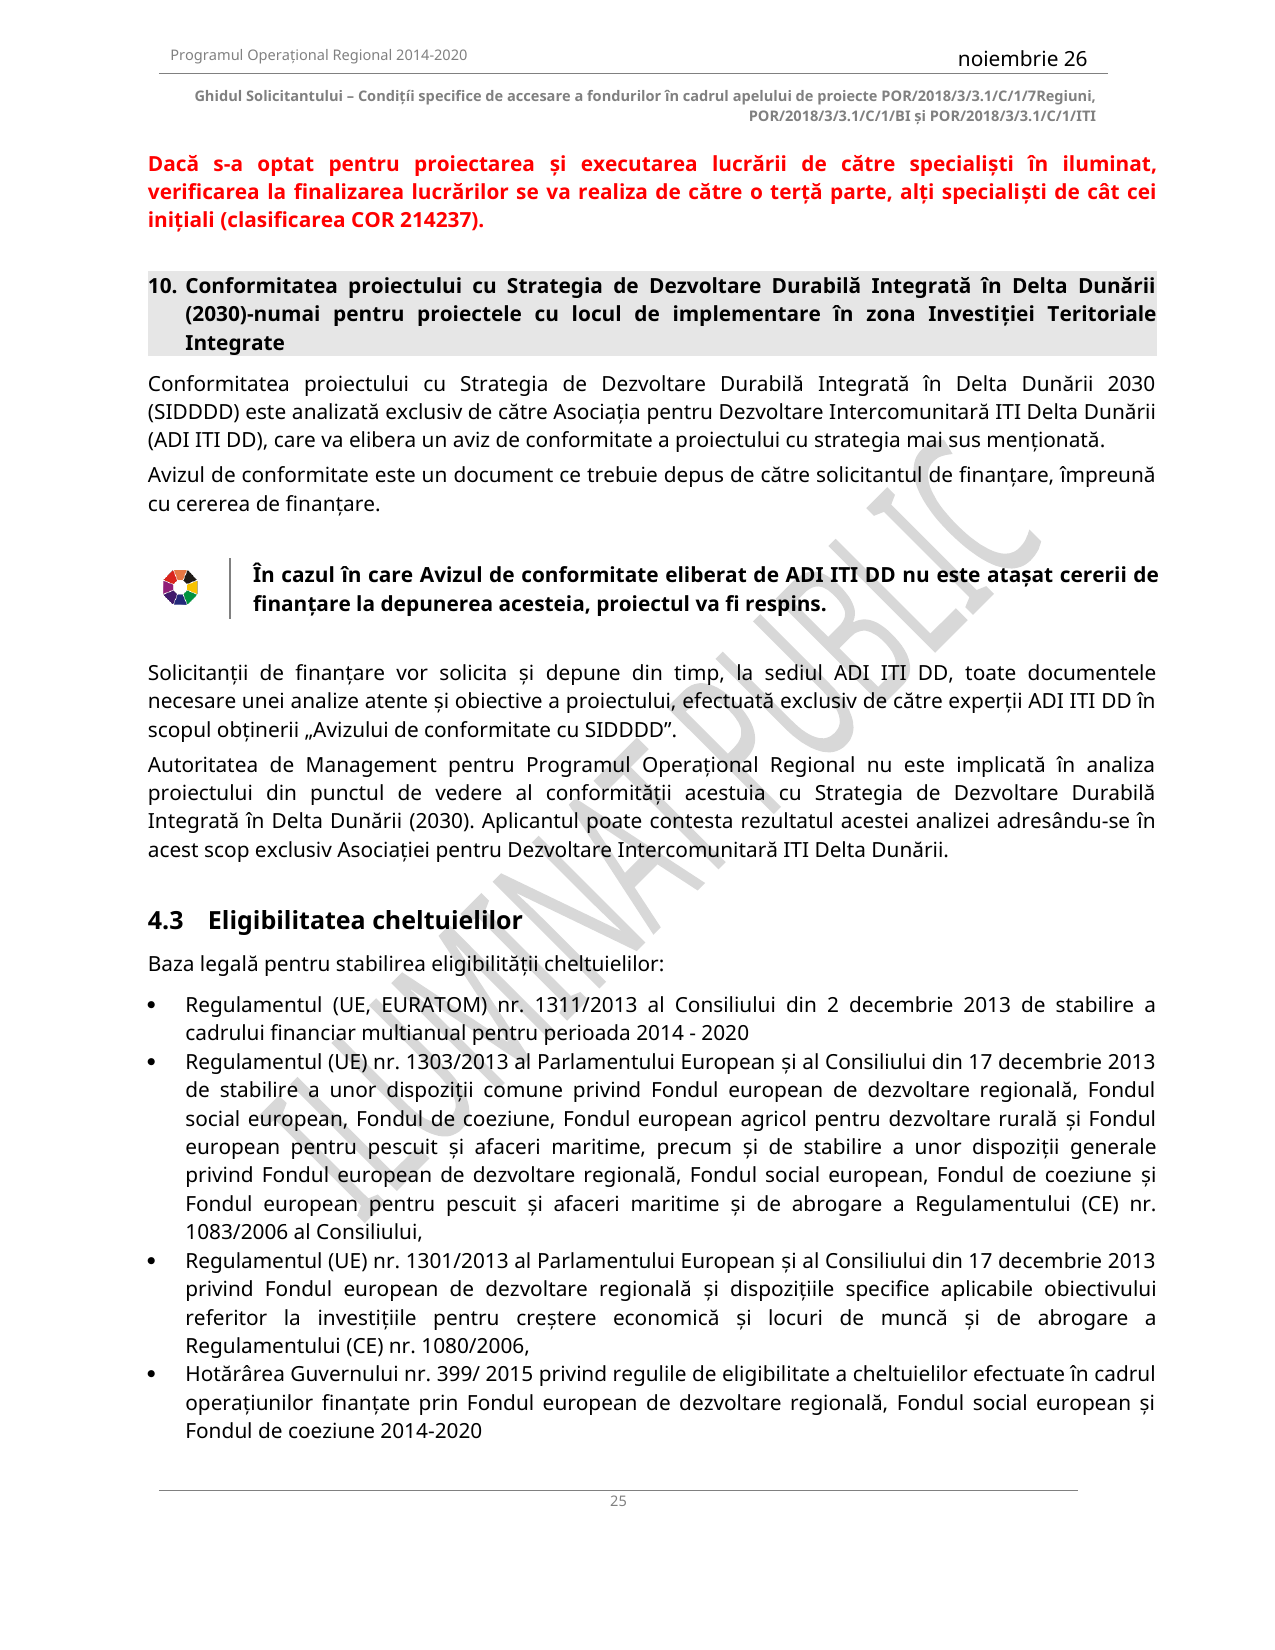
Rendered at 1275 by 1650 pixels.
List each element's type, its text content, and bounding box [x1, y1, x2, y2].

list Regulamentul (UE) nr. 1303/2013 al Parlamentului European și al Consiliului din 17 decembrie 2013 de stabilire a unor dispoziții comune privind Fondul european de dezvoltare regională, Fondul social european, Fondul de coeziune, Fondul european agricol pentru dezvoltare rurală și Fondul european pentru pescuit și afaceri maritime, precum și de stabilire a unor dispoziții generale privind Fondul european de dezvoltare regională, Fondul social european, Fondul de coeziune și Fondul european pentru pescuit și afaceri maritime și de abrogare a Regulamentului (CE) nr. 1083/2006 al Consiliului, [148, 1047, 1157, 1246]
text Solicitanţii de finanţare vor solicita și depune din timp, la sediul ADI ITI DD, toate documentele necesare unei analize atente şi obiective a proiectului, efectuată exclusiv de către experţii ADI ITI DD în scopul obținerii „Avizului de conformitate cu SIDDDD”. [148, 658, 1157, 743]
list Hotărârea Guvernului nr. 399/ 2015 privind regulile de eligibilitate a cheltuielilor efectuate în cadrul operaţiunilor finanţate prin Fondul european de dezvoltare regională, Fondul social european şi Fondul de coeziune 2014-2020 [148, 1359, 1157, 1445]
list Regulamentul (UE, EURATOM) nr. 1311/2013 al Consiliului din 2 decembrie 2013 de stabilire a cadrului financiar multianual pentru perioada 2014 - 2020 [148, 990, 1157, 1047]
text Baza legală pentru stabilirea eligibilității cheltuielilor: [148, 949, 1157, 977]
picture [158, 567, 203, 610]
subtitle Eligibilitatea cheltuielilor [148, 902, 1157, 936]
table_header În cazul în care Avizul de conformitate eliberat de ADI ITI DD nu este ataşat cererii de finanţare la depunerea acesteia, proiectul va fi respins. [231, 558, 1172, 619]
list Conformitatea proiectului cu Strategia de Dezvoltare Durabilă Integrată în Delta Dunării (2030)-numai pentru proiectele cu locul de implementare în zona Investiţiei Teritoriale Integrate [148, 271, 1157, 356]
text Avizul de conformitate este un document ce trebuie depus de către solicitantul de finanţare, împreună cu cererea de finanţare. [148, 460, 1157, 517]
list Regulamentul (UE) nr. 1301/2013 al Parlamentului European și al Consiliului din 17 decembrie 2013 privind Fondul european de dezvoltare regională și dispozițiile specifice aplicabile obiectivului referitor la investițiile pentru creștere economică și locuri de muncă și de abrogare a Regulamentului (CE) nr. 1080/2006, [148, 1246, 1157, 1359]
text Conformitatea proiectului cu Strategia de Dezvoltare Durabilă Integrată în Delta Dunării 2030 (SIDDDD) este analizată exclusiv de către Asociaţia pentru Dezvoltare Intercomunitară ITI Delta Dunării (ADI ITI DD), care va elibera un aviz de conformitate a proiectului cu strategia mai sus menţionată. [148, 369, 1157, 454]
text Autoritatea de Management pentru Programul Operaţional Regional nu este implicată în analiza proiectului din punctul de vedere al conformităţii acestuia cu Strategia de Dezvoltare Durabilă Integrată în Delta Dunării (2030). Aplicantul poate contesta rezultatul acestei analizei adresându-se în acest scop exclusiv Asociaţiei pentru Dezvoltare Intercomunitară ITI Delta Dunării. [148, 750, 1157, 863]
table_header [148, 558, 229, 619]
text Dacă s-a optat pentru proiectarea și executarea lucrării de către specialiști în iluminat, verificarea la finalizarea lucrărilor se va realiza de către o terță parte, alți specialiști de cât cei inițiali (clasificarea COR 214237). [148, 149, 1157, 234]
